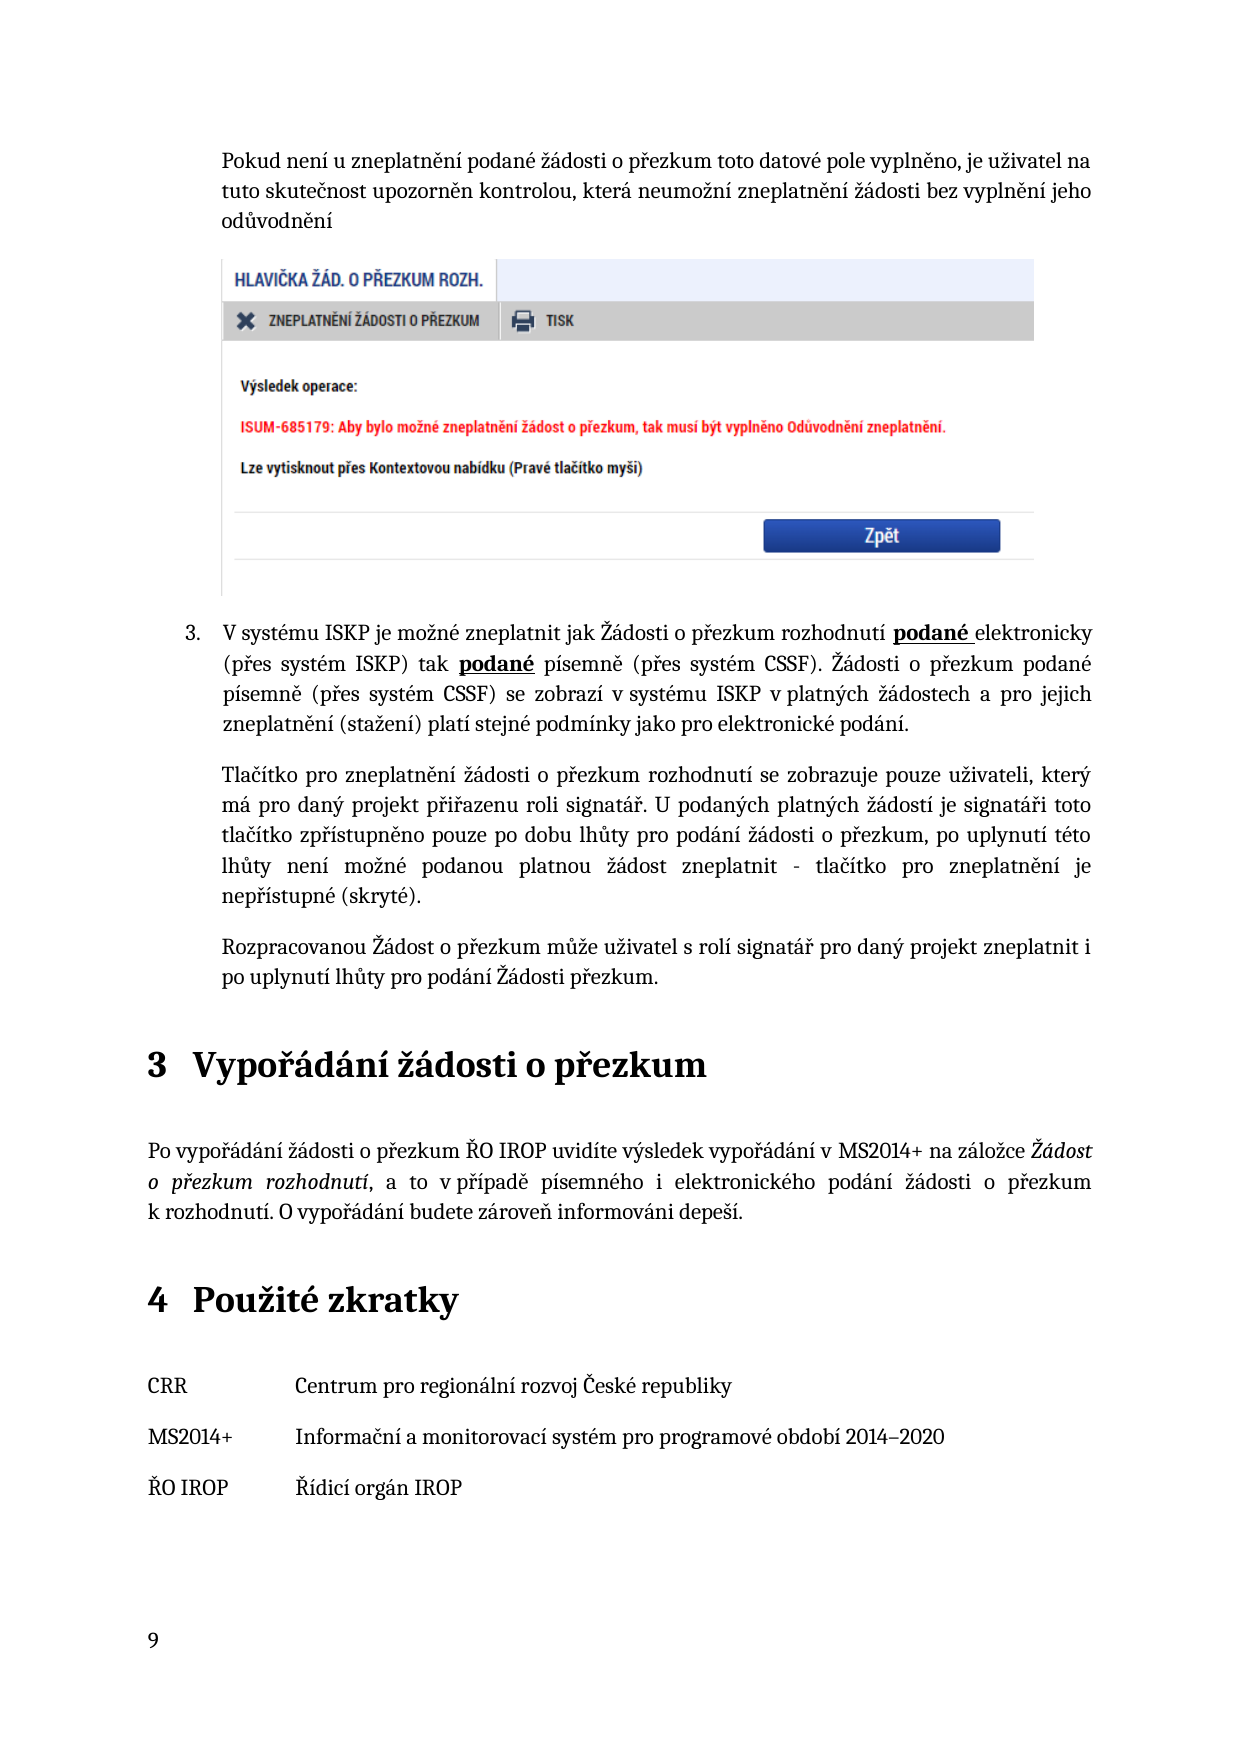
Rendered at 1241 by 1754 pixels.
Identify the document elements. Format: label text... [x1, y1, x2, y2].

subtitle Vypořádání žádosti o přezkum [148, 1044, 1093, 1087]
text ŘO IROP Řídicí orgán IROP [148, 1475, 1093, 1501]
list V systému ISKP je možné zneplatnit jak Žádosti o přezkum rozhodnutí podané elektronicky (přes systém ISKP) tak podané písemně (přes systém CSSF). Žádosti o přezkum podané písemně (přes systém CSSF) se zobrazí v systému ISKP v platných žádostech a pro jejich zneplatnění (stažení) platí stejné podmínky jako pro elektronické podání. [185, 620, 1093, 737]
text Pokud není u zneplatnění podané žádosti o přezkum toto datové pole vyplněno, je uživatel na tuto skutečnost upozorněn kontrolou, která neumožní zneplatnění žádosti bez vyplnění jeho odůvodnění [221, 148, 1093, 234]
text Rozpracovanou Žádost o přezkum může uživatel s rolí signatář pro daný projekt zneplatnit i po uplynutí lhůty pro podání Žádosti přezkum. [221, 934, 1093, 990]
subtitle Použité zkratky [148, 1279, 1093, 1322]
text CRR Centrum pro regionální rozvoj České republiky [148, 1373, 1093, 1399]
text Tlačítko pro zneplatnění žádosti o přezkum rozhodnutí se zobrazuje pouze uživateli, který má pro daný projekt přiřazenu roli signatář. U podaných platných žádostí je signatáři toto tlačítko zpřístupněno pouze po dobu lhůty pro podání žádosti o přezkum, po uplynutí této lhůty není možné podanou platnou žádost zneplatnit - tlačítko pro zneplatnění je nepřístupné (skryté). [221, 762, 1093, 909]
text MS2014+ Informační a monitorovací systém pro programové období 2014–2020 [148, 1424, 1093, 1450]
text Po vypořádání žádosti o přezkum ŘO IROP uvidíte výsledek vypořádání v MS2014+ na záložce Žádost o přezkum rozhodnutí, a to v případě písemného i elektronického podání žádosti o přezkum k rozhodnutí. O vypořádání budete zároveň informováni depeší. [148, 1138, 1093, 1225]
picture [221, 259, 1034, 596]
